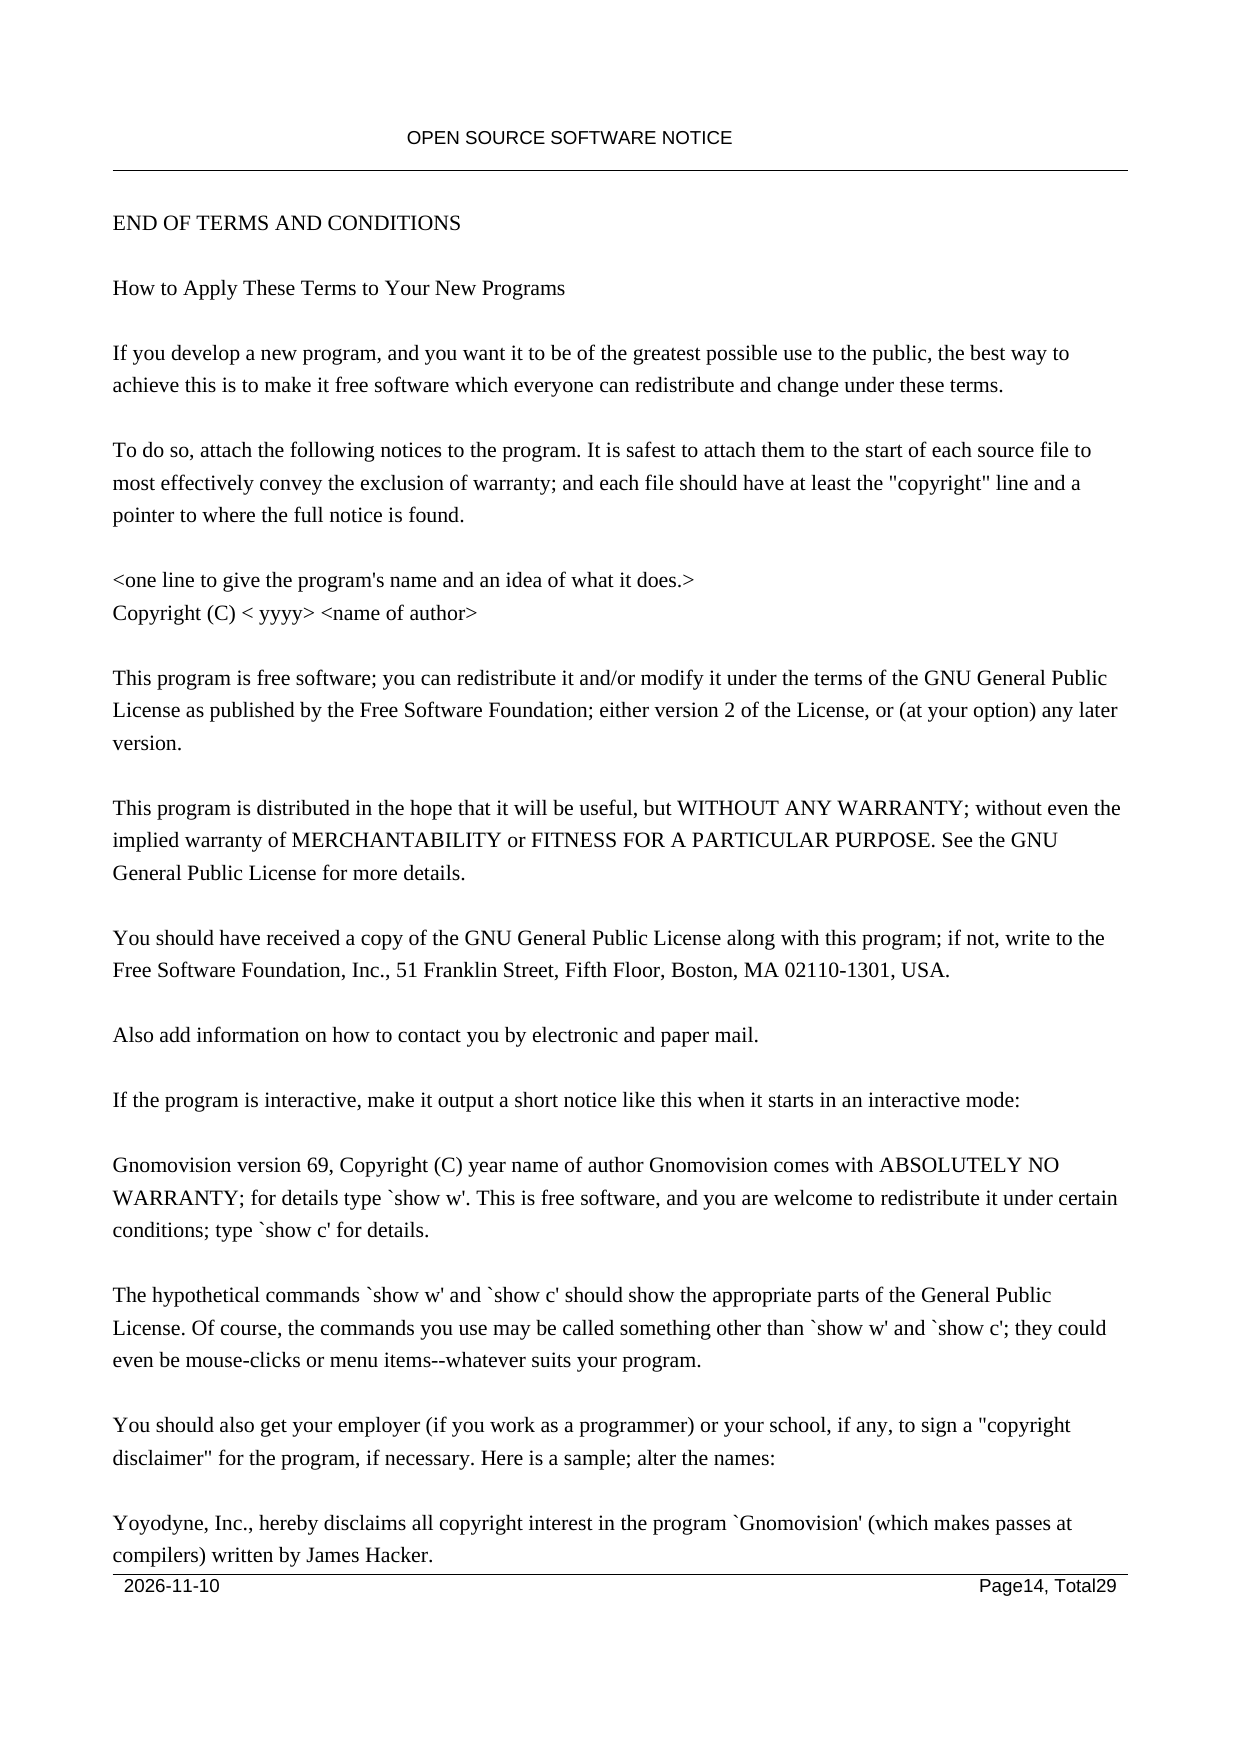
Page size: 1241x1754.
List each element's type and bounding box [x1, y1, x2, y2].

text [112, 206, 1128, 1571]
